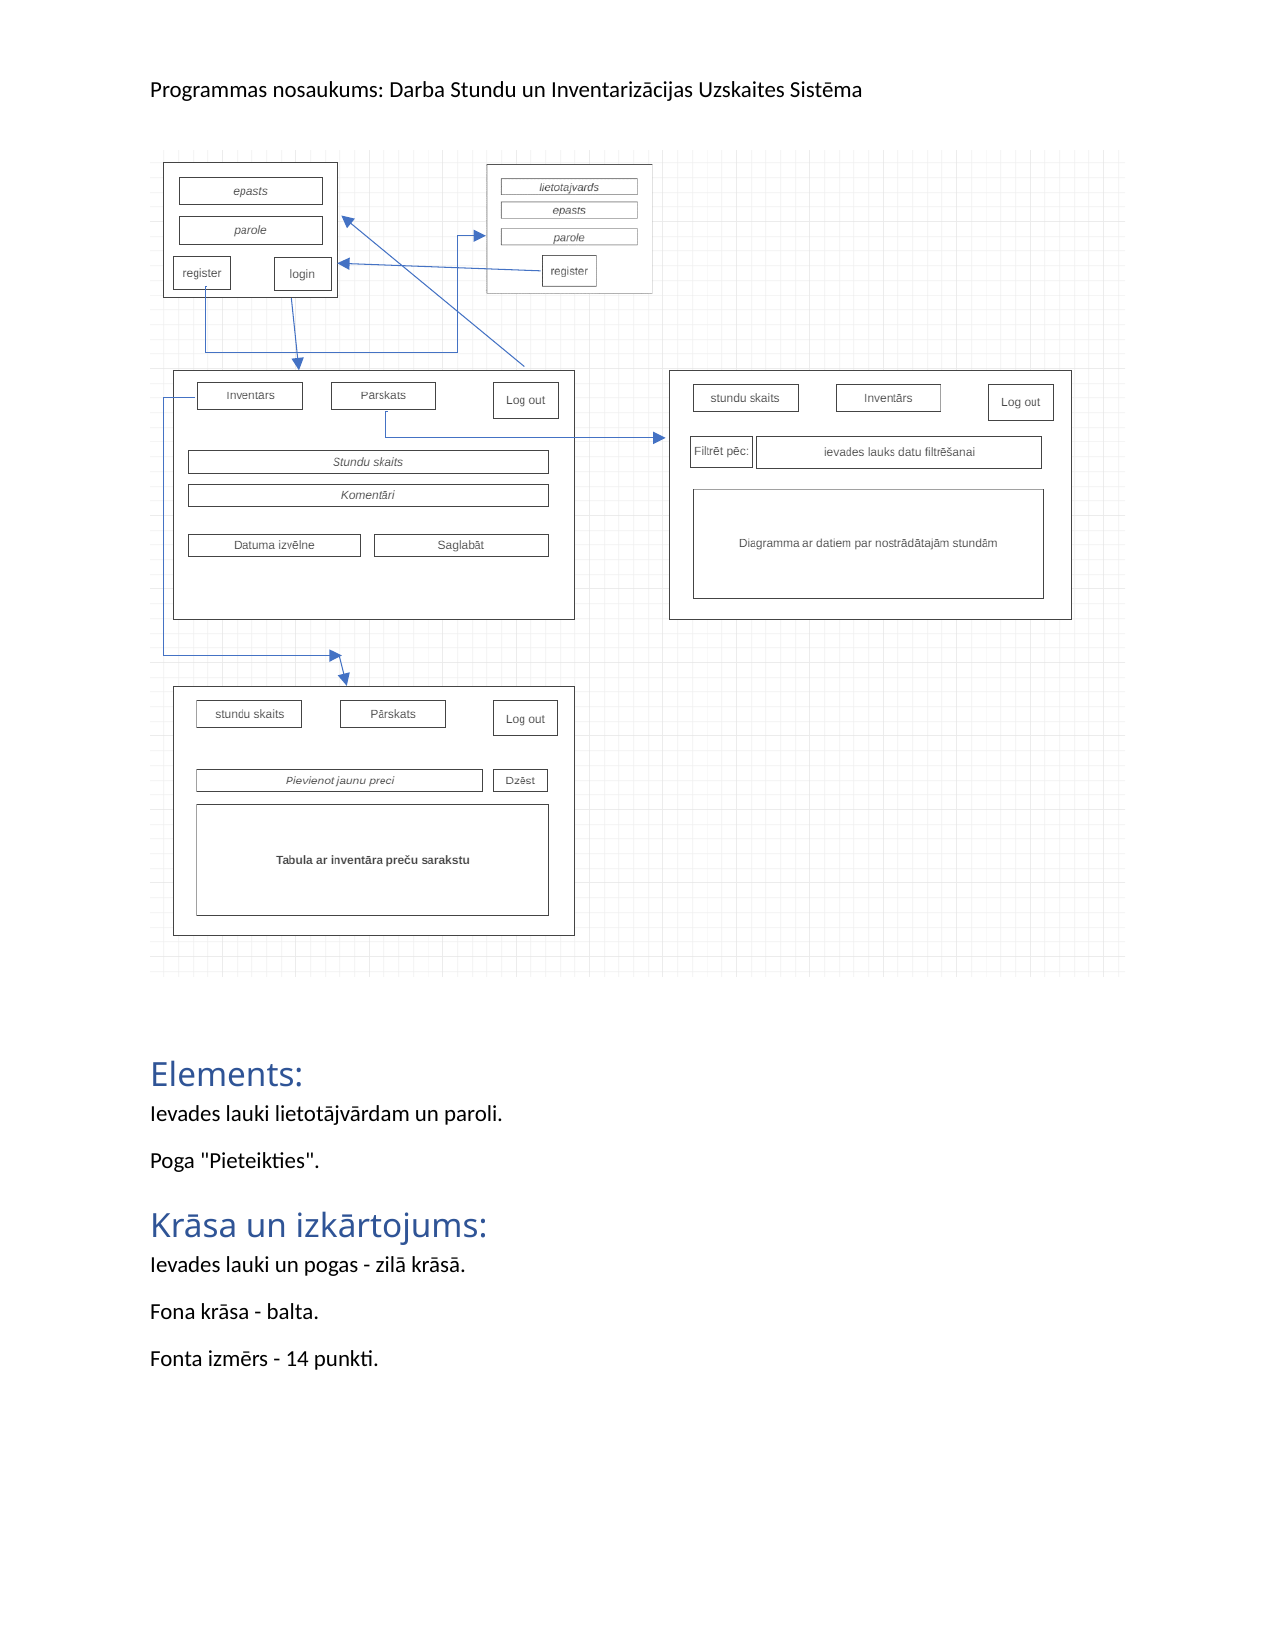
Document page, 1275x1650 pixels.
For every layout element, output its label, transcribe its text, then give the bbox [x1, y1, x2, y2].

subtitle Krāsa un izkārtojums: [150, 1201, 1125, 1247]
text Poga "Pieteikties". [150, 1146, 1125, 1174]
text Fonta izmērs - 14 punkti. [150, 1344, 1125, 1372]
subtitle Elements: [150, 1050, 1125, 1096]
text Ievades lauki lietotājvārdam un paroli. [150, 1099, 1125, 1127]
text Fona krāsa - balta. [150, 1297, 1125, 1325]
picture [150, 150, 1125, 977]
text Ievades lauki un pogas - zilā krāsā. [150, 1250, 1125, 1278]
